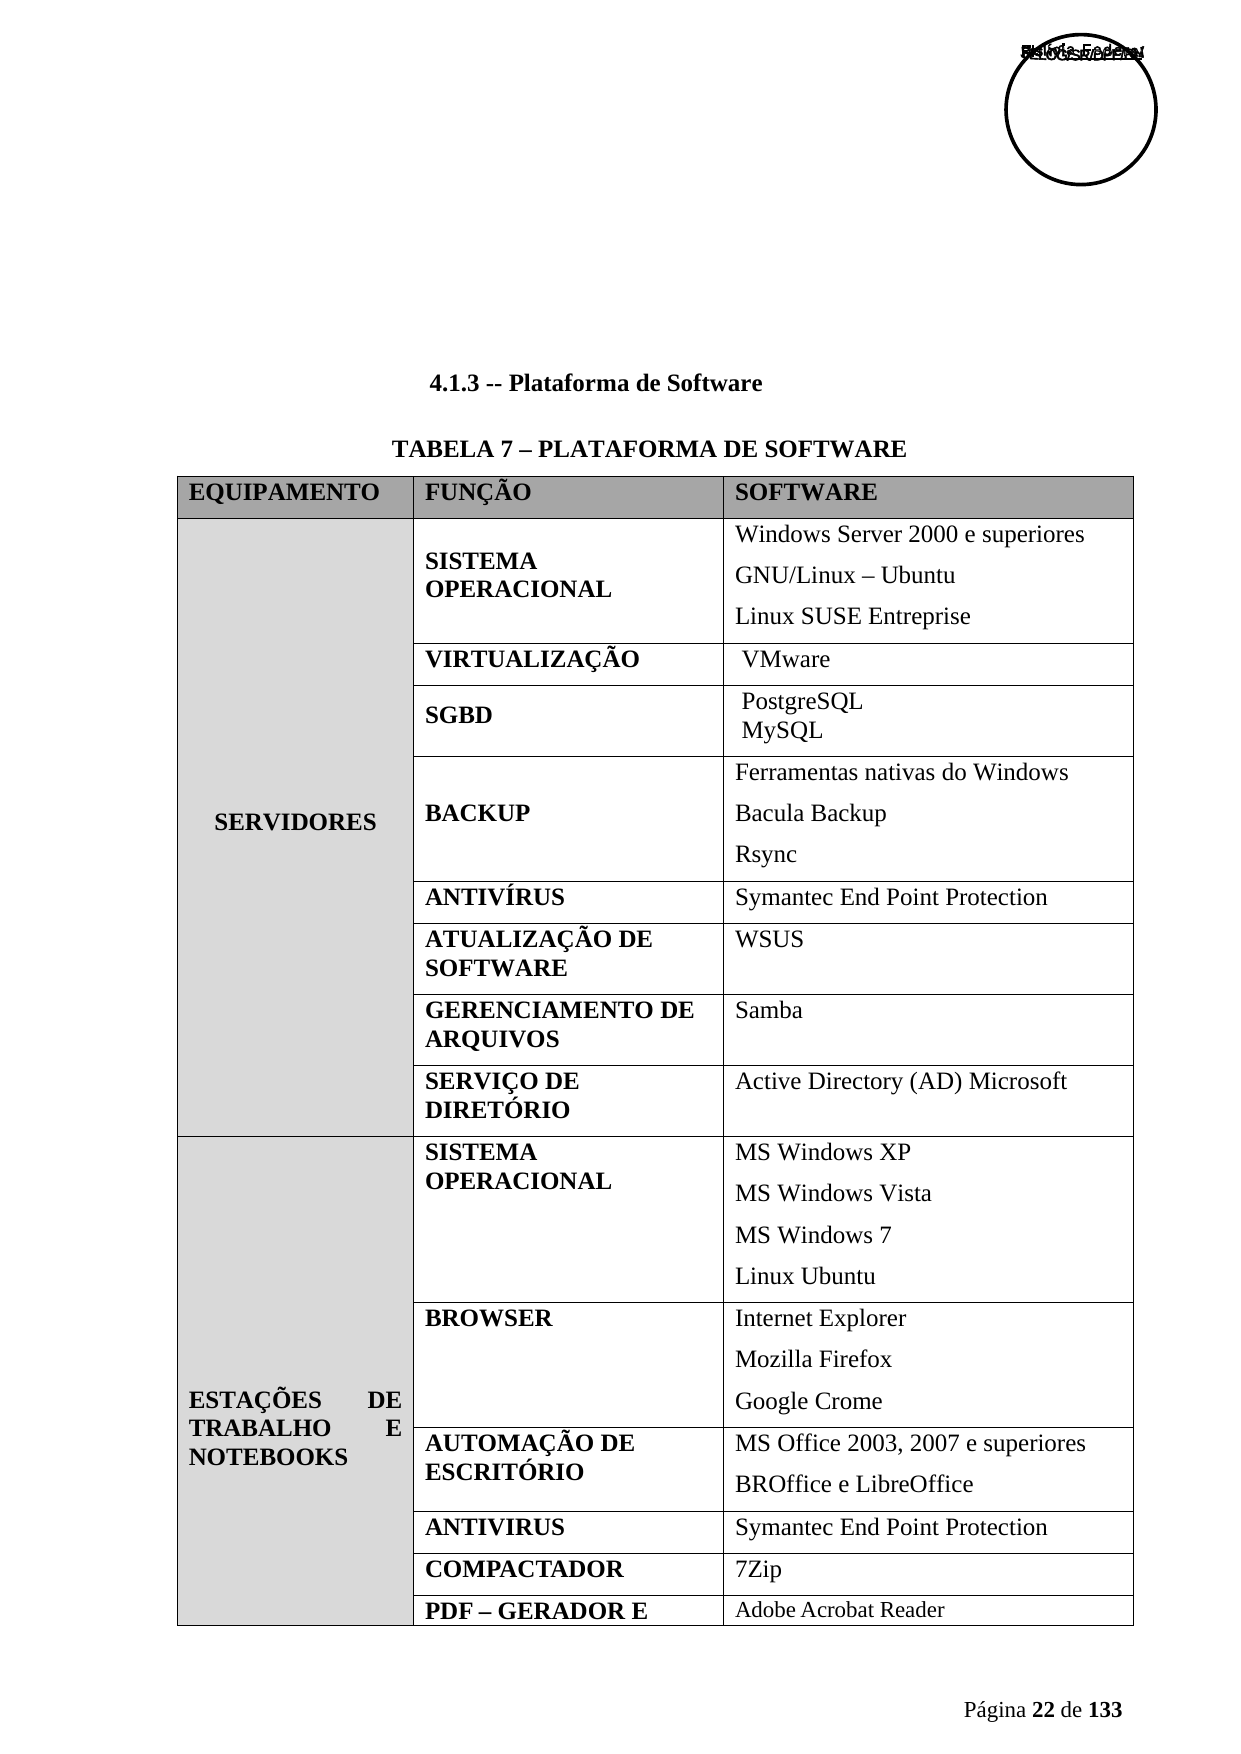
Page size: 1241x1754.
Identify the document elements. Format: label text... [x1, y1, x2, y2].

table_cell BACKUP [414, 757, 723, 881]
table_cell SGBD [414, 686, 723, 756]
table_cell VIRTUALIZAÇÃO [414, 644, 723, 685]
table_cell ANTIVÍRUS [414, 882, 723, 923]
table_cell SERVIÇO DE DIRETÓRIO [414, 1066, 723, 1136]
table_cell WSUS [724, 924, 1133, 994]
table_cell PDF – GERADOR E LEITOR [414, 1596, 723, 1625]
table_cell SISTEMA OPERACIONAL [414, 1137, 723, 1302]
table_cell MS Office 2003, 2007 e superiores BROffice e LibreOffice [724, 1428, 1133, 1511]
table_cell PostgreSQL MySQL [724, 686, 1133, 756]
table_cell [724, 1596, 1133, 1625]
table_header FUNÇÃO [414, 477, 723, 518]
table_cell Windows Server 2000 e superiores GNU/Linux – Ubuntu Linux SUSE Entreprise [724, 519, 1133, 643]
table_cell SERVIDORES [178, 519, 413, 1136]
table_cell Symantec End Point Protection [724, 882, 1133, 923]
table_cell BROWSER [414, 1303, 723, 1427]
table_cell COMPACTADOR [414, 1554, 723, 1595]
table_cell Ferramentas nativas do Windows Bacula Backup Rsync [724, 757, 1133, 881]
table_cell MS Windows XP MS Windows Vista MS Windows 7 Linux Ubuntu [724, 1137, 1133, 1302]
table_cell ESTAÇÕES DE TRABALHO E NOTEBOOKS ESTAÇÕES DE TRABALHO E NOTEBOOKS [178, 1137, 413, 1625]
table_cell GERENCIAMENTO DE ARQUIVOS [414, 995, 723, 1065]
table_cell Internet Explorer Mozilla Firefox Google Crome [724, 1303, 1133, 1427]
table_cell VMware [724, 644, 1133, 685]
list Plataforma de Software [252, 368, 1122, 397]
table_cell Samba [724, 995, 1133, 1065]
table_cell ANTIVIRUS [414, 1512, 723, 1553]
table_cell Symantec End Point Protection [724, 1512, 1133, 1553]
table_cell SISTEMA OPERACIONAL [414, 519, 723, 643]
table_cell Active Directory (AD) Microsoft [724, 1066, 1133, 1136]
table_cell AUTOMAÇÃO DE ESCRITÓRIO [414, 1428, 723, 1511]
list TABELA 7 – PLATAFORMA DE SOFTWARE [177, 434, 1122, 463]
table_header SOFTWARE [724, 477, 1133, 518]
table_cell ATUALIZAÇÃO DE SOFTWARE [414, 924, 723, 994]
table_header EQUIPAMENTO [178, 477, 413, 518]
table_cell 7Zip [724, 1554, 1133, 1595]
